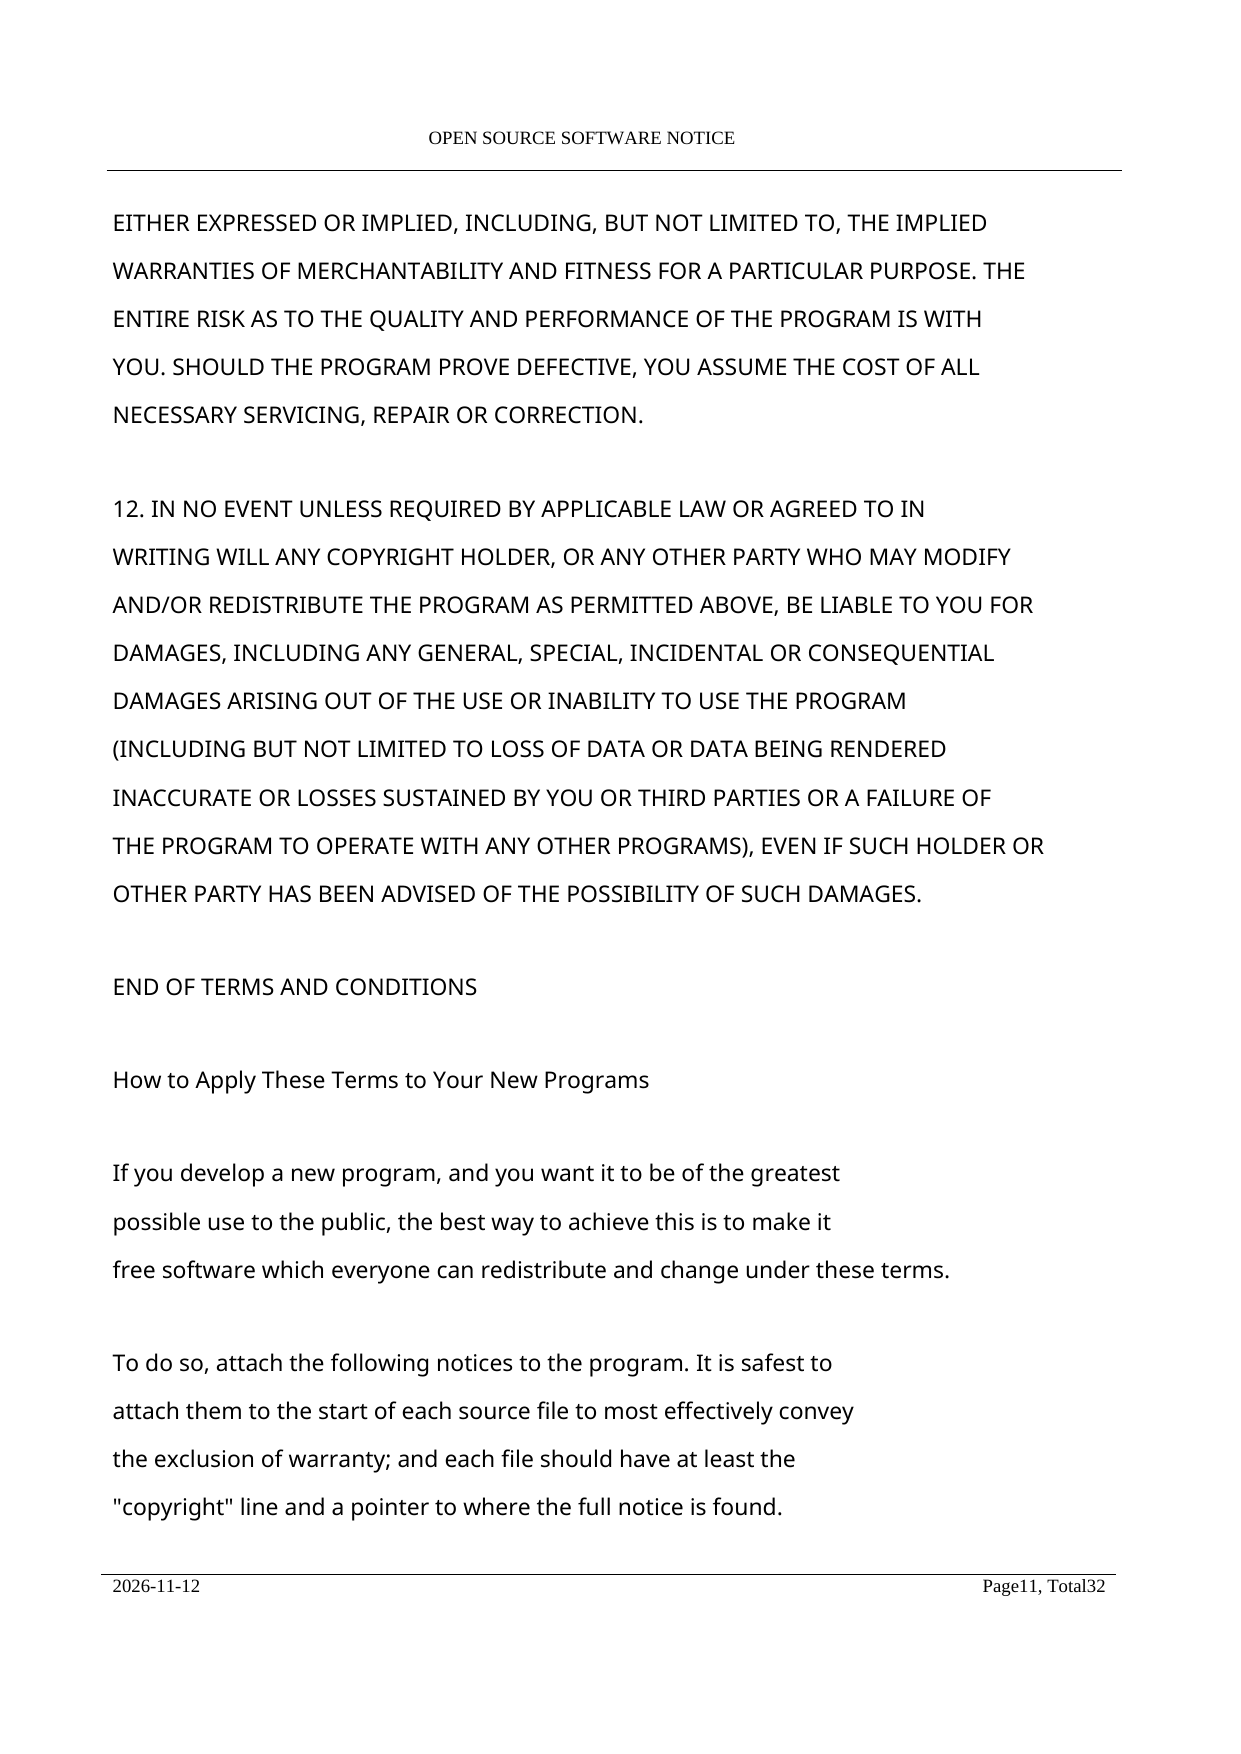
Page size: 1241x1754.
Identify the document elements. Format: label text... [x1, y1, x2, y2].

text "copyright" line and a pointer to where the full notice is found. [112, 1491, 1128, 1523]
text OTHER PARTY HAS BEEN ADVISED OF THE POSSIBILITY OF SUCH DAMAGES. [112, 877, 1128, 909]
text DAMAGES, INCLUDING ANY GENERAL, SPECIAL, INCIDENTAL OR CONSEQUENTIAL [112, 636, 1128, 669]
text THE PROGRAM TO OPERATE WITH ANY OTHER PROGRAMS), EVEN IF SUCH HOLDER OR [112, 829, 1128, 861]
text INACCURATE OR LOSSES SUSTAINED BY YOU OR THIRD PARTIES OR A FAILURE OF [112, 781, 1128, 813]
text To do so, attach the following notices to the program. It is safest to [112, 1346, 1128, 1379]
text DAMAGES ARISING OUT OF THE USE OR INABILITY TO USE THE PROGRAM [112, 684, 1128, 717]
text If you develop a new program, and you want it to be of the greatest [112, 1157, 1128, 1189]
text WRITING WILL ANY COPYRIGHT HOLDER, OR ANY OTHER PARTY WHO MAY MODIFY [112, 540, 1128, 573]
text EITHER EXPRESSED OR IMPLIED, INCLUDING, BUT NOT LIMITED TO, THE IMPLIED [112, 206, 1128, 239]
text WARRANTIES OF MERCHANTABILITY AND FITNESS FOR A PARTICULAR PURPOSE. THE [112, 254, 1128, 287]
text END OF TERMS AND CONDITIONS [112, 970, 1128, 1003]
text attach them to the start of each source file to most effectively convey [112, 1394, 1128, 1427]
text YOU. SHOULD THE PROGRAM PROVE DEFECTIVE, YOU ASSUME THE COST OF ALL [112, 351, 1128, 383]
text possible use to the public, the best way to achieve this is to make it [112, 1205, 1128, 1237]
text AND/OR REDISTRIBUTE THE PROGRAM AS PERMITTED ABOVE, BE LIABLE TO YOU FOR [112, 588, 1128, 621]
text How to Apply These Terms to Your New Programs [112, 1063, 1128, 1096]
text free software which everyone can redistribute and change under these terms. [112, 1253, 1128, 1286]
text the exclusion of warranty; and each file should have at least the [112, 1442, 1128, 1475]
text 12. IN NO EVENT UNLESS REQUIRED BY APPLICABLE LAW OR AGREED TO IN [112, 492, 1128, 524]
text NECESSARY SERVICING, REPAIR OR CORRECTION. [112, 399, 1128, 431]
text ENTIRE RISK AS TO THE QUALITY AND PERFORMANCE OF THE PROGRAM IS WITH [112, 303, 1128, 335]
text (INCLUDING BUT NOT LIMITED TO LOSS OF DATA OR DATA BEING RENDERED [112, 733, 1128, 765]
